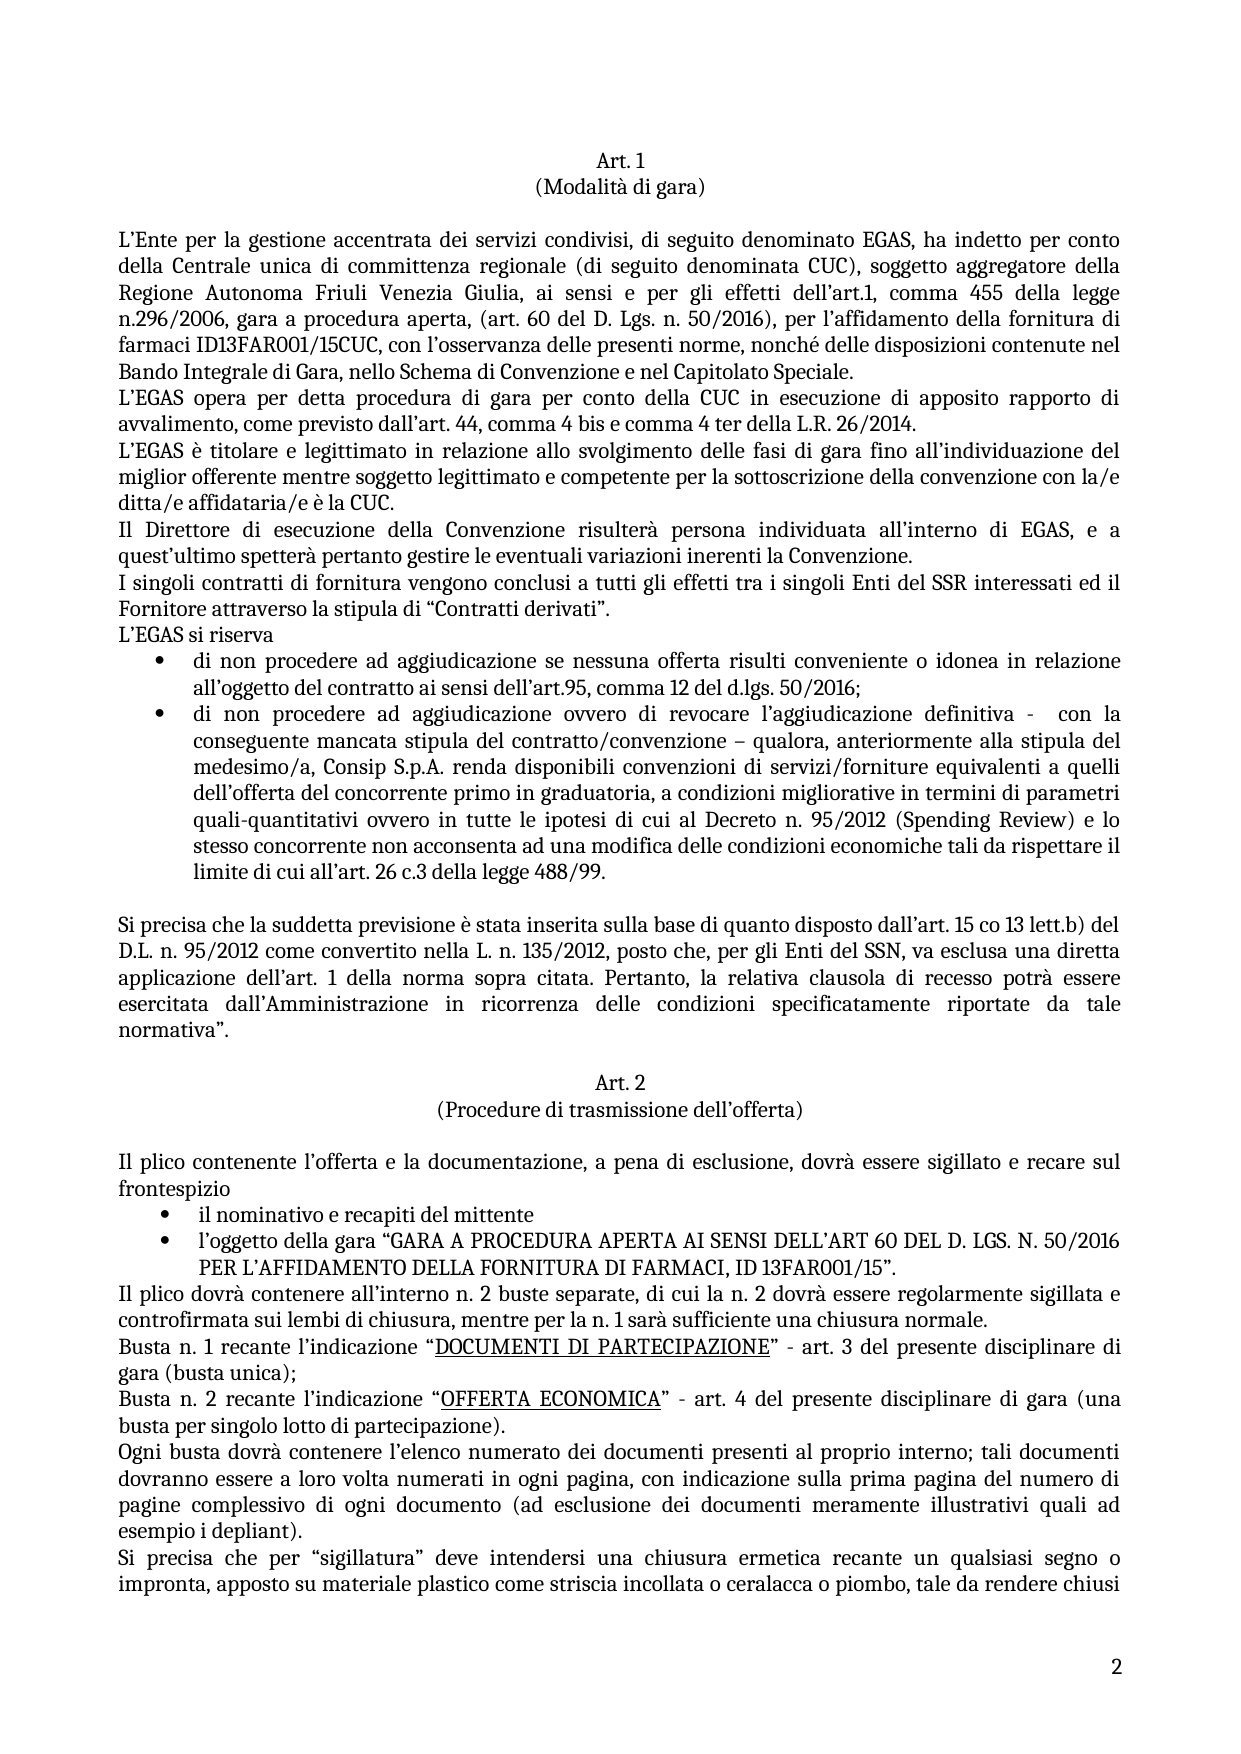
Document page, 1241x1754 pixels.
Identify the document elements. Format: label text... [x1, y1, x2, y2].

text Art. 1 [118, 148, 1122, 174]
text Ogni busta dovrà contenere l’elenco numerato dei documenti presenti al proprio interno; tali documenti dovranno essere a loro volta numerati in ogni pagina, con indicazione sulla prima pagina del numero di pagine complessivo di ogni documento (ad esclusione dei documenti meramente illustrativi quali ad esempio i depliant). [118, 1439, 1122, 1544]
text I singoli contratti di fornitura vengono conclusi a tutti gli effetti tra i singoli Enti del SSR interessati ed il Fornitore attraverso la stipula di “Contratti derivati”. [118, 569, 1122, 622]
text Il Direttore di esecuzione della Convenzione risulterà persona individuata all’interno di EGAS, e a quest’ultimo spetterà pertanto gestire le eventuali variazioni inerenti la Convenzione. [118, 517, 1122, 569]
text Busta n. 1 recante l’indicazione “DOCUMENTI DI PARTECIPAZIONE” - art. 3 del presente disciplinare di gara (busta unica); [118, 1333, 1122, 1386]
text L’EGAS opera per detta procedura di gara per conto della CUC in esecuzione di apposito rapporto di avvalimento, come previsto dall’art. 44, comma 4 bis e comma 4 ter della L.R. 26/2014. [118, 385, 1122, 437]
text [118, 1544, 1122, 1597]
text Busta n. 2 recante l’indicazione “OFFERTA ECONOMICA” - art. 4 del presente disciplinare di gara (una busta per singolo lotto di partecipazione). [118, 1386, 1122, 1439]
text L’Ente per la gestione accentrata dei servizi condivisi, di seguito denominato EGAS, ha indetto per conto della Centrale unica di committenza regionale (di seguito denominata CUC), soggetto aggregatore della Regione Autonoma Friuli Venezia Giulia, ai sensi e per gli effetti dell’art.1, comma 455 della legge n.296/2006, gara a procedura aperta, (art. 60 del D. Lgs. n. 50/2016), per l’affidamento della fornitura di farmaci ID13FAR001/15CUC, con l’osservanza delle presenti norme, nonché delle disposizioni contenute nel Bando Integrale di Gara, nello Schema di Convenzione e nel Capitolato Speciale. [118, 227, 1122, 385]
text L’EGAS è titolare e legittimato in relazione allo svolgimento delle fasi di gara fino all’individuazione del miglior offerente mentre soggetto legittimato e competente per la sottoscrizione della convenzione con la/e ditta/e affidataria/e è la CUC. [118, 437, 1122, 517]
text L’EGAS si riserva [118, 622, 1122, 648]
list di non procedere ad aggiudicazione ovvero di revocare l’aggiudicazione definitiva - con la conseguente mancata stipula del contratto/convenzione – qualora, anteriormente alla stipula del medesimo/a, Consip S.p.A. renda disponibili convenzioni di servizi/forniture equivalenti a quelli dell’offerta del concorrente primo in graduatoria, a condizioni migliorative in termini di parametri quali-quantitativi ovvero in tutte le ipotesi di cui al Decreto n. 95/2012 (Spending Review) e lo stesso concorrente non acconsenta ad una modifica delle condizioni economiche tali da rispettare il limite di cui all’art. 26 c.3 della legge 488/99. [156, 701, 1122, 886]
list il nominativo e recapiti del mittente [161, 1202, 1122, 1228]
text (Procedure di trasmissione dell’offerta) [118, 1096, 1122, 1123]
list di non procedere ad aggiudicazione se nessuna offerta risulti conveniente o idonea in relazione all’oggetto del contratto ai sensi dell’art.95, comma 12 del d.lgs. 50/2016; [156, 648, 1122, 701]
text Si precisa che la suddetta previsione è stata inserita sulla base di quanto disposto dall’art. 15 co 13 lett.b) del D.L. n. 95/2012 come convertito nella L. n. 135/2012, posto che, per gli Enti del SSN, va esclusa una diretta applicazione dell’art. 1 della norma sopra citata. Pertanto, la relativa clausola di recesso potrà essere esercitata dall’Amministrazione in ricorrenza delle condizioni specificatamente riportate da tale normativa”. [118, 912, 1122, 1044]
text Il plico dovrà contenere all’interno n. 2 buste separate, di cui la n. 2 dovrà essere regolarmente sigillata e controfirmata sui lembi di chiusura, mentre per la n. 1 sarà sufficiente una chiusura normale. [118, 1281, 1122, 1333]
text (Modalità di gara) [118, 174, 1122, 200]
list l’oggetto della gara “GARA A PROCEDURA APERTA AI SENSI DELL’ART 60 DEL D. LGS. N. 50/2016 PER L’AFFIDAMENTO DELLA FORNITURA DI FARMACI, ID 13FAR001/15”. [161, 1228, 1122, 1281]
text Art. 2 [118, 1070, 1122, 1096]
text Il plico contenente l’offerta e la documentazione, a pena di esclusione, dovrà essere sigillato e recare sul frontespizio [118, 1149, 1122, 1202]
